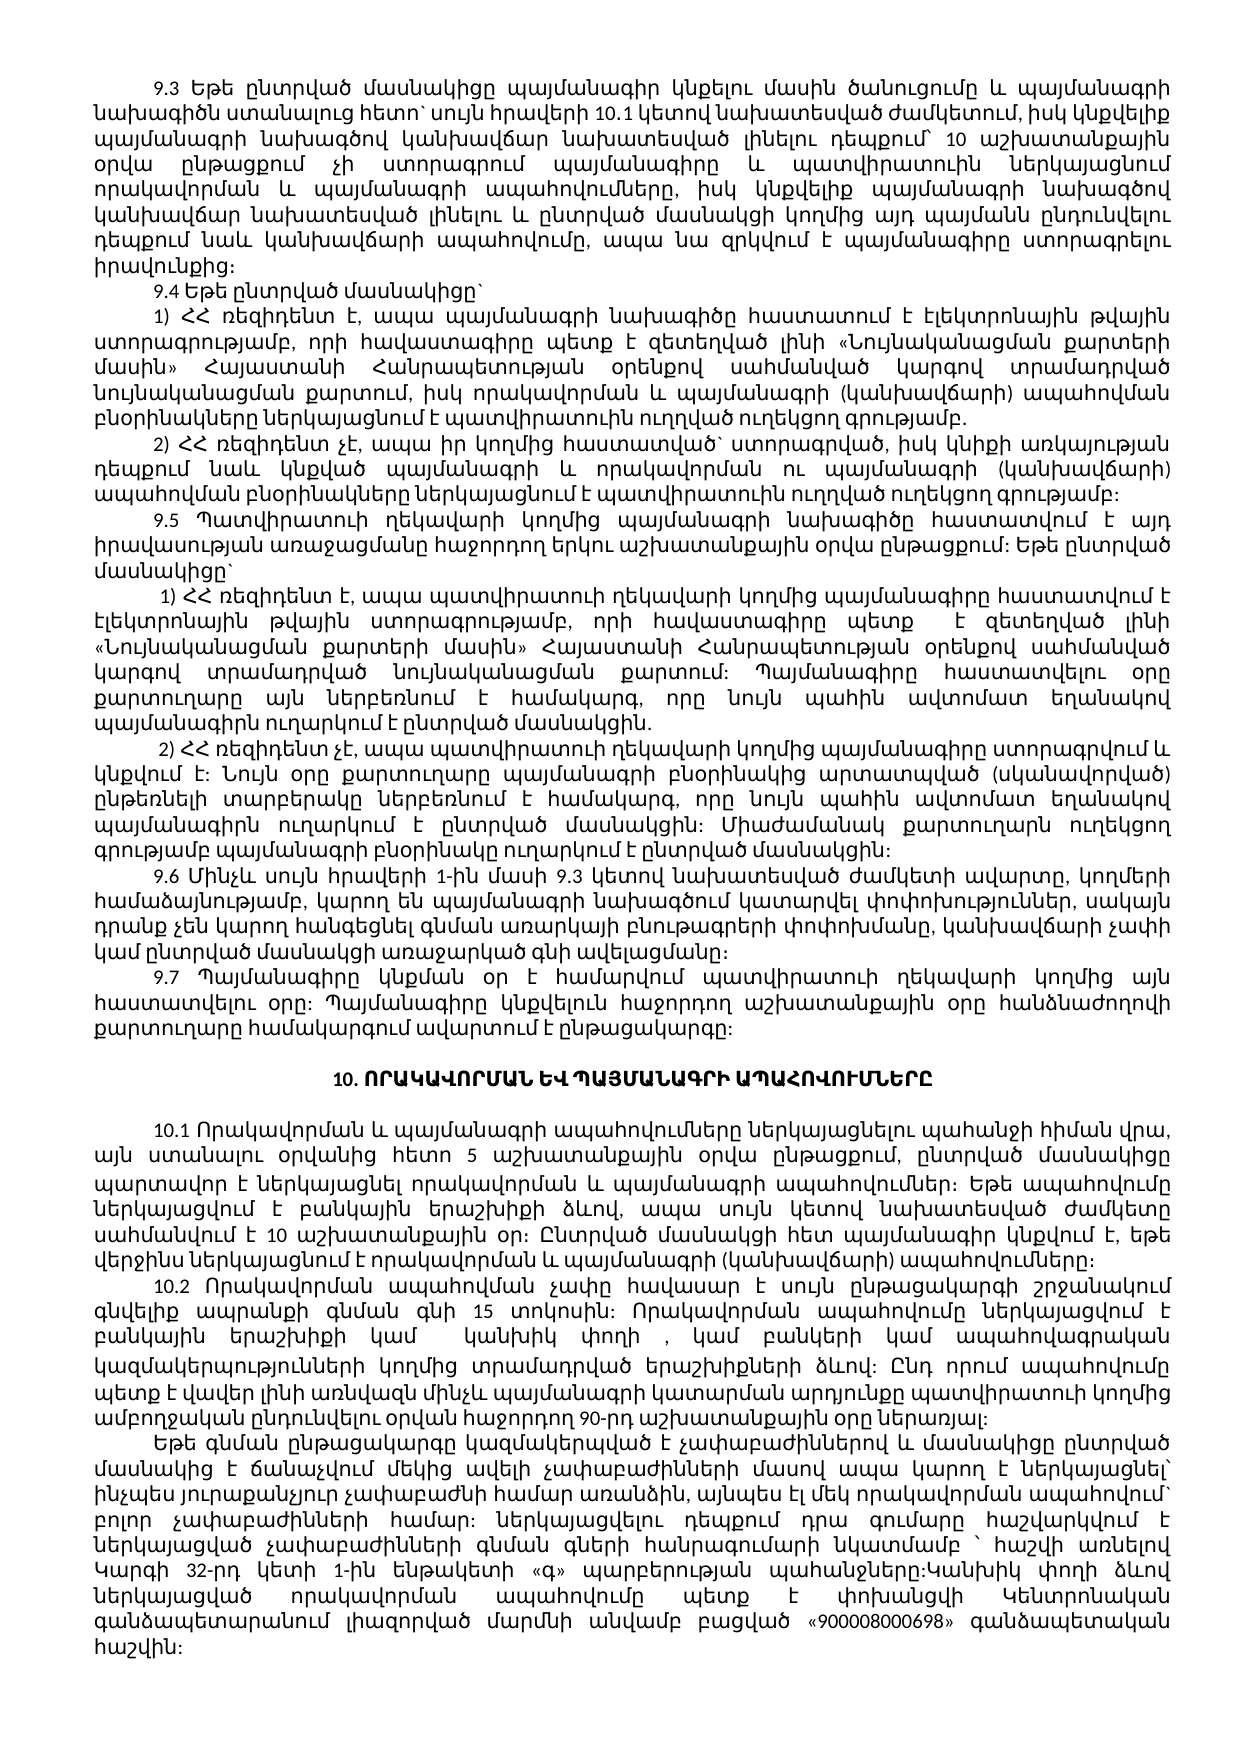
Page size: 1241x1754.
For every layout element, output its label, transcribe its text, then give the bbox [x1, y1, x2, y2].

text 10. ՈՐԱԿԱՎՈՐՄԱՆ ԵՎ ՊԱՅՄԱՆԱԳՐԻ ԱՊԱՀՈՎՈՒՄՆԵՐԸ [94, 1066, 1171, 1092]
text 9.5 Պատվիրատուի ղեկավարի կողմից պայմանագրի նախագիծը հաստատվում է այդ իրավասության առաջացմանը հաջորդող երկու աշխատանքային օրվա ընթացքում: Եթե ընտրված մասնակիցը` [94, 507, 1171, 583]
text 9.6 Մինչև սույն հրավերի 1-ին մասի 9.3 կետով նախատեսված ժամկետի ավարտը, կողմերի համաձայնությամբ, կարող են պայմանագրի նախագծում կատարվել փոփոխություններ, սակայն դրանք չեն կարող հանգեցնել գնման առարկայի բնութագրերի փոփոխմանը, կանխավճարի չափի կամ ընտրված մասնակցի առաջարկած գնի ավելացմանը։ [94, 863, 1171, 964]
text 10.1 Որակավորման և պայմանագրի ապահովումները ներկայացնելու պահանջի հիման վրա, այն ստանալու օրվանից հետո 5 աշխատանքային օրվա ընթացքում, ընտրված մասնակիցը պարտավոր է ներկայացնել որակավորման և պայմանագրի ապահովումներ։ Եթե ապահովումը ներկայացվում է բանկային երաշխիքի ձևով, ապա սույն կետով նախատեսված ժամկետը սահմանվում է 10 աշխատանքային օր։ Ընտրված մասնակցի հետ պայմանագիր կնքվում է, եթե վերջինս ներկայացնում է որակավորման և պայմանագրի (կանխավճարի) ապահովումները։ [94, 1117, 1171, 1273]
text 2) ՀՀ ռեզիդենտ չէ, ապա պատվիրատուի ղեկավարի կողմից պայմանագիրը ստորագրվում և կնքվում է: Նույն օրը քարտուղարը պայմանագրի բնօրինակից արտատպված (սկանավորված) ընթեռնելի տարբերակը ներբեռնում է համակարգ, որը նույն պահին ավտոմատ եղանակով պայմանագիրն ուղարկում է ընտրված մասնակցին: Միաժամանակ քարտուղարն ուղեկցող գրությամբ պայմանագրի բնօրինակը ուղարկում է ընտրված մասնակցին: [94, 736, 1171, 863]
text 10.2 Որակավորման ապահովման չափը հավասար է սույն ընթացակարգի շրջանակում գնվելիք ապրանքի գնման գնի 15 տոկոսին: Որակավորման ապահովումը ներկայացվում է բանկային երաշխիքի կամ կանխիկ փողի , կամ բանկերի կամ ապահովագրական կազմակերպությունների կողմից տրամադրված երաշխիքների ձևով: Ընդ որում ապահովումը պետք է վավեր լինի առնվազն մինչև պայմանագրի կատարման արդյունքը պատվիրատուի կողմից ամբողջական ընդունվելու օրվան հաջորդող 90-րդ աշխատանքային օրը ներառյալ: [94, 1273, 1171, 1431]
text 9.4 Եթե ընտրված մասնակիցը` [94, 278, 1171, 304]
text Եթե գնման ընթացակարգը կազմակերպված է չափաբաժիններով և մասնակիցը ընտրված մասնակից է ճանաչվում մեկից ավելի չափաբաժինների մասով ապա կարող է ներկայացնել՝ ինչպես յուրաքանչյուր չափաբաժնի համար առանձին, այնպես էլ մեկ որակավորման ապահովում` բոլոր չափաբաժինների համար: ներկայացվելու դեպքում դրա գումարը հաշվարկվում է ներկայացված չափաբաժինների գնման գների հանրագումարի նկատմամբ ՝ հաշվի առնելով Կարգի 32-րդ կետի 1-ին ենթակետի «գ» պարբերության պահանջները:Կանխիկ փողի ձևով ներկայացված որակավորման ապահովումը պետք է փոխանցվի Կենտրոնական գանձապետարանում լիազորված մարմնի անվամբ բացված «900008000698» գանձապետական հաշվին: [94, 1431, 1171, 1659]
text 9.3 Եթե ընտրված մասնակիցը պայմանագիր կնքելու մասին ծանուցումը և պայմանագրի նախագիծն ստանալուց հետո` սույն հրավերի 10․1 կետով նախատեսված ժամկետում, իսկ կնքվելիք պայմանագրի նախագծով կանխավճար նախատեսված լինելու դեպքում՝ 10 աշխատանքային օրվա ընթացքում չի ստորագրում պայմանագիրը և պատվիրատուին ներկայացնում որակավորման և պայմանագրի ապահովումները, իսկ կնքվելիք պայմանագրի նախագծով կանխավճար նախատեսված լինելու և ընտրված մասնակցի կողմից այդ պայմանն ընդունվելու դեպքում նաև կանխավճարի ապահովումը, ապա նա զրկվում է պայմանագիրը ստորագրելու իրավունքից։ [94, 75, 1171, 278]
text 1) ՀՀ ռեզիդենտ է, ապա պատվիրատուի ղեկավարի կողմից պայմանագիրը հաստատվում է էլեկտրոնային թվային ստորագրությամբ, որի հավաստագիրը պետք է զետեղված լինի «Նույնականացման քարտերի մասին» Հայաստանի Հանրապետության օրենքով սահմանված կարգով տրամադրված նույնականացման քարտում: Պայմանագիրը հաստատվելու օրը քարտուղարը այն ներբեռնում է համակարգ, որը նույն պահին ավտոմատ եղանակով պայմանագիրն ուղարկում է ընտրված մասնակցին. [94, 583, 1171, 736]
text 2) ՀՀ ռեզիդենտ չէ, ապա իր կողմից հաստատված` ստորագրված, իսկ կնիքի առկայության դեպքում նաև կնքված պայմանագրի և որակավորման ու պայմանագրի (կանխավճարի) ապահովման բնօրինակները ներկայացնում է պատվիրատուին ուղղված ուղեկցող գրությամբ: [94, 431, 1171, 507]
text 9.7 Պայմանագիրը կնքման օր է համարվում պատվիրատուի ղեկավարի կողմից այն հաստատվելու օրը: Պայմանագիրը կնքվելուն հաջորդող աշխատանքային օրը հանձնաժողովի քարտուղարը համակարգում ավարտում է ընթացակարգը: [94, 964, 1171, 1041]
text 1) ՀՀ ռեզիդենտ է, ապա պայմանագրի նախագիծը հաստատում է էլեկտրոնային թվային ստորագրությամբ, որի հավաստագիրը պետք է զետեղված լինի «Նույնականացման քարտերի մասին» Հայաստանի Հանրապետության օրենքով սահմանված կարգով տրամադրված նույնականացման քարտում, իսկ որակավորման և պայմանագրի (կանխավճարի) ապահովման բնօրինակները ներկայացնում է պատվիրատուին ուղղված ուղեկցող գրությամբ. [94, 304, 1171, 431]
